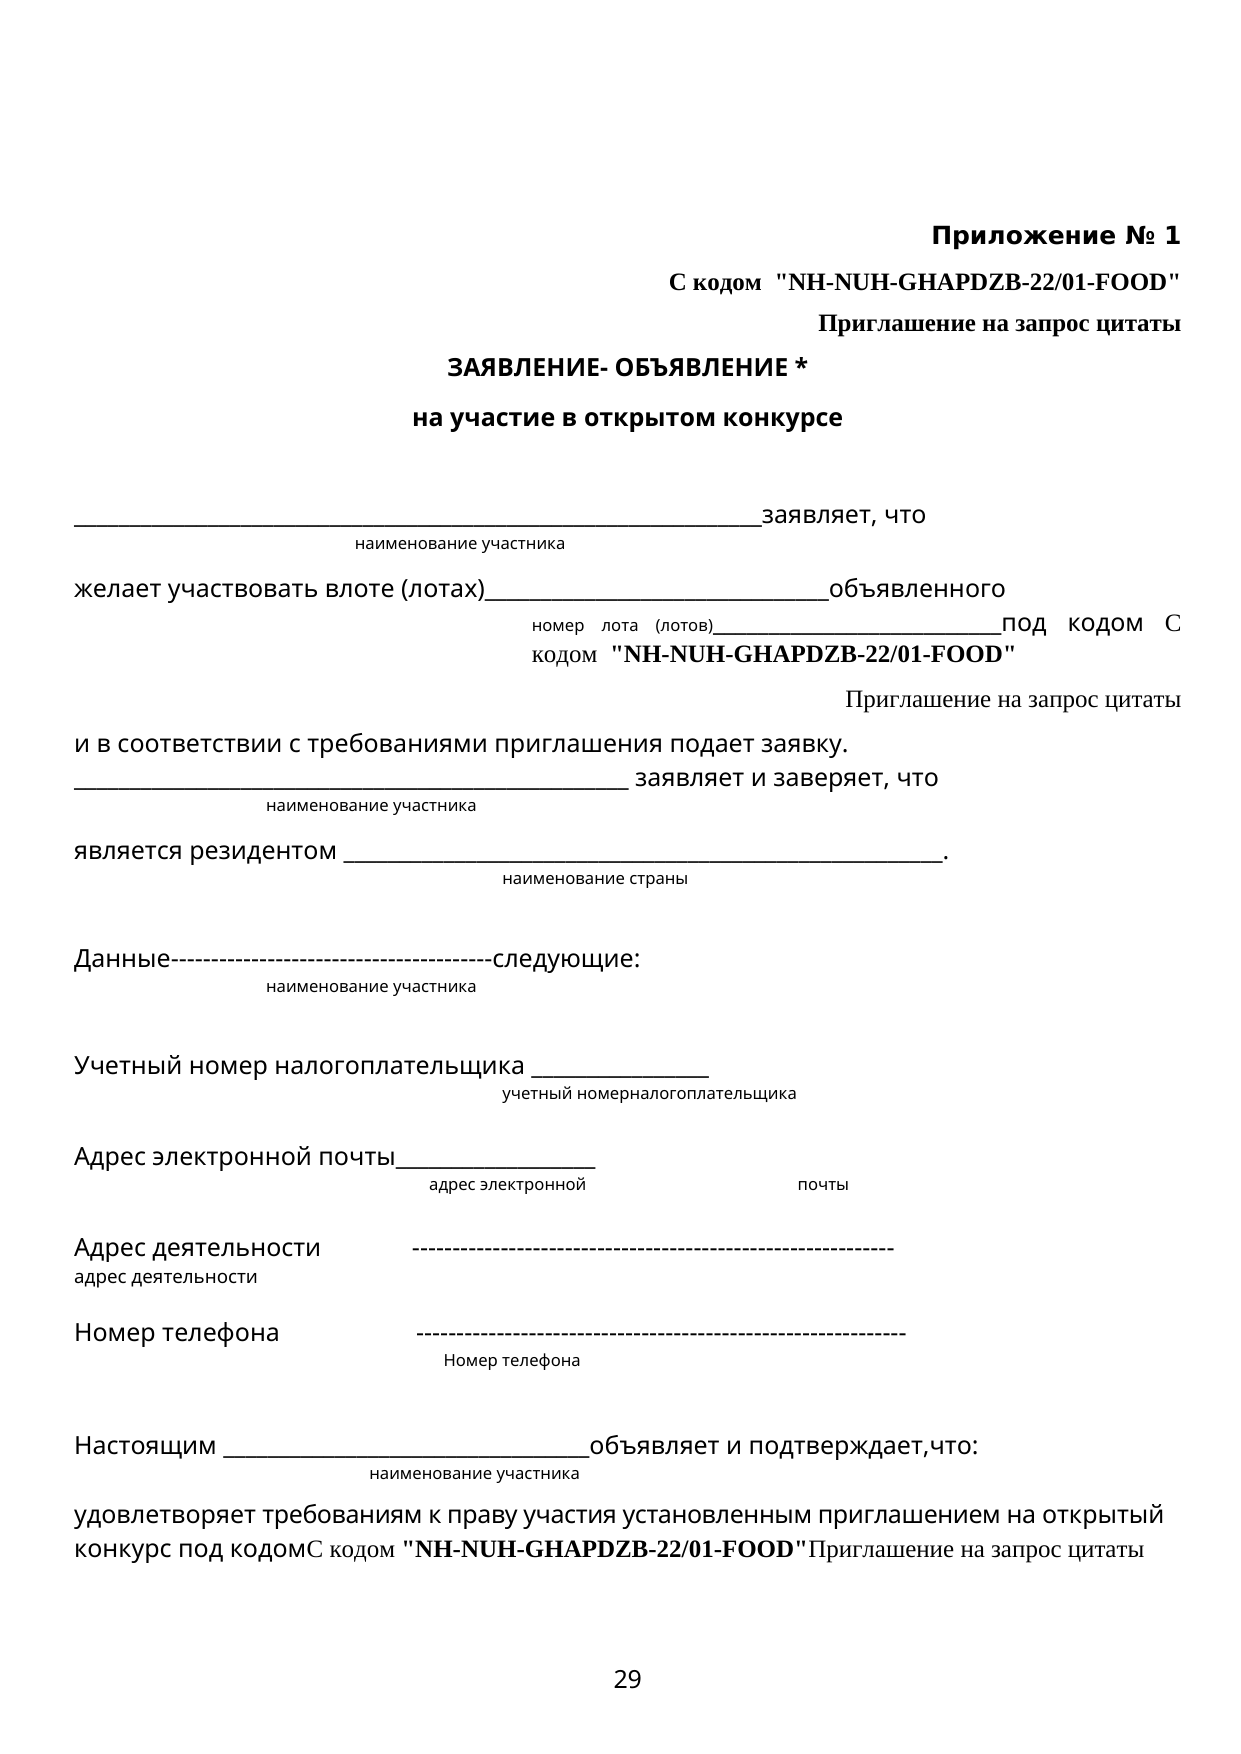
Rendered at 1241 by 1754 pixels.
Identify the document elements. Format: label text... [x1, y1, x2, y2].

text наименование участника [354, 531, 1181, 554]
text является резидентом ______________________________________________________. [74, 833, 1181, 867]
text Номер телефона ------------------------------------------------------------- [74, 1315, 1181, 1349]
text Адрес электронной почты__________________ [74, 1139, 1181, 1173]
text ЗАЯВЛЕНИЕ- ОБЪЯВЛЕНИЕ * [74, 349, 1181, 383]
text номер лота (лотов)__________________________под кодом С кодом "NH-NUH-GHAPDZB-22/01-FOOD" [532, 605, 1181, 667]
text наименование участника [369, 1462, 1181, 1484]
subtitle на участие в открытом конкурсе [74, 400, 1181, 434]
text Приглашение на запрос цитаты [74, 308, 1181, 337]
text Приглашение на запрос цитаты [74, 684, 1181, 713]
text учетный номерналогоплательщика [502, 1082, 1181, 1105]
text желает участвовать влоте (лотах)_______________________________объявленного [74, 571, 1181, 605]
text Данные----------------------------------------следующие: [74, 940, 1181, 974]
text __________________________________________________ заявляет и заверяет, что [74, 759, 1181, 793]
text наименование участника [266, 793, 1181, 816]
text Номер телефона [443, 1349, 1181, 1371]
text адрес деятельности [74, 1264, 1181, 1289]
text наименование участника [266, 974, 1181, 997]
text удовлетворяет требованиям к праву участия установленным приглашением на открытый конкурс под кодомС кодом "NH-NUH-GHAPDZB-22/01-FOOD"Приглашение на запрос цитаты [74, 1497, 1181, 1565]
text ______________________________________________________________заявляет, что [74, 497, 1181, 531]
text наименование страны [502, 867, 1181, 890]
text Адрес деятельности ------------------------------------------------------------ [74, 1229, 1181, 1264]
text С кодом "NH-NUH-GHAPDZB-22/01-FOOD" [74, 267, 1181, 295]
text Приложение № 1 [74, 221, 1181, 250]
text Учетный номер налогоплательщика ________________ [74, 1048, 1181, 1082]
text и в соответствии с требованиями приглашения подает заявку. [74, 725, 1181, 759]
text адрес электронной почты [428, 1173, 1181, 1196]
text Настоящим _________________________________объявляет и подтверждает,что: [74, 1427, 1181, 1462]
